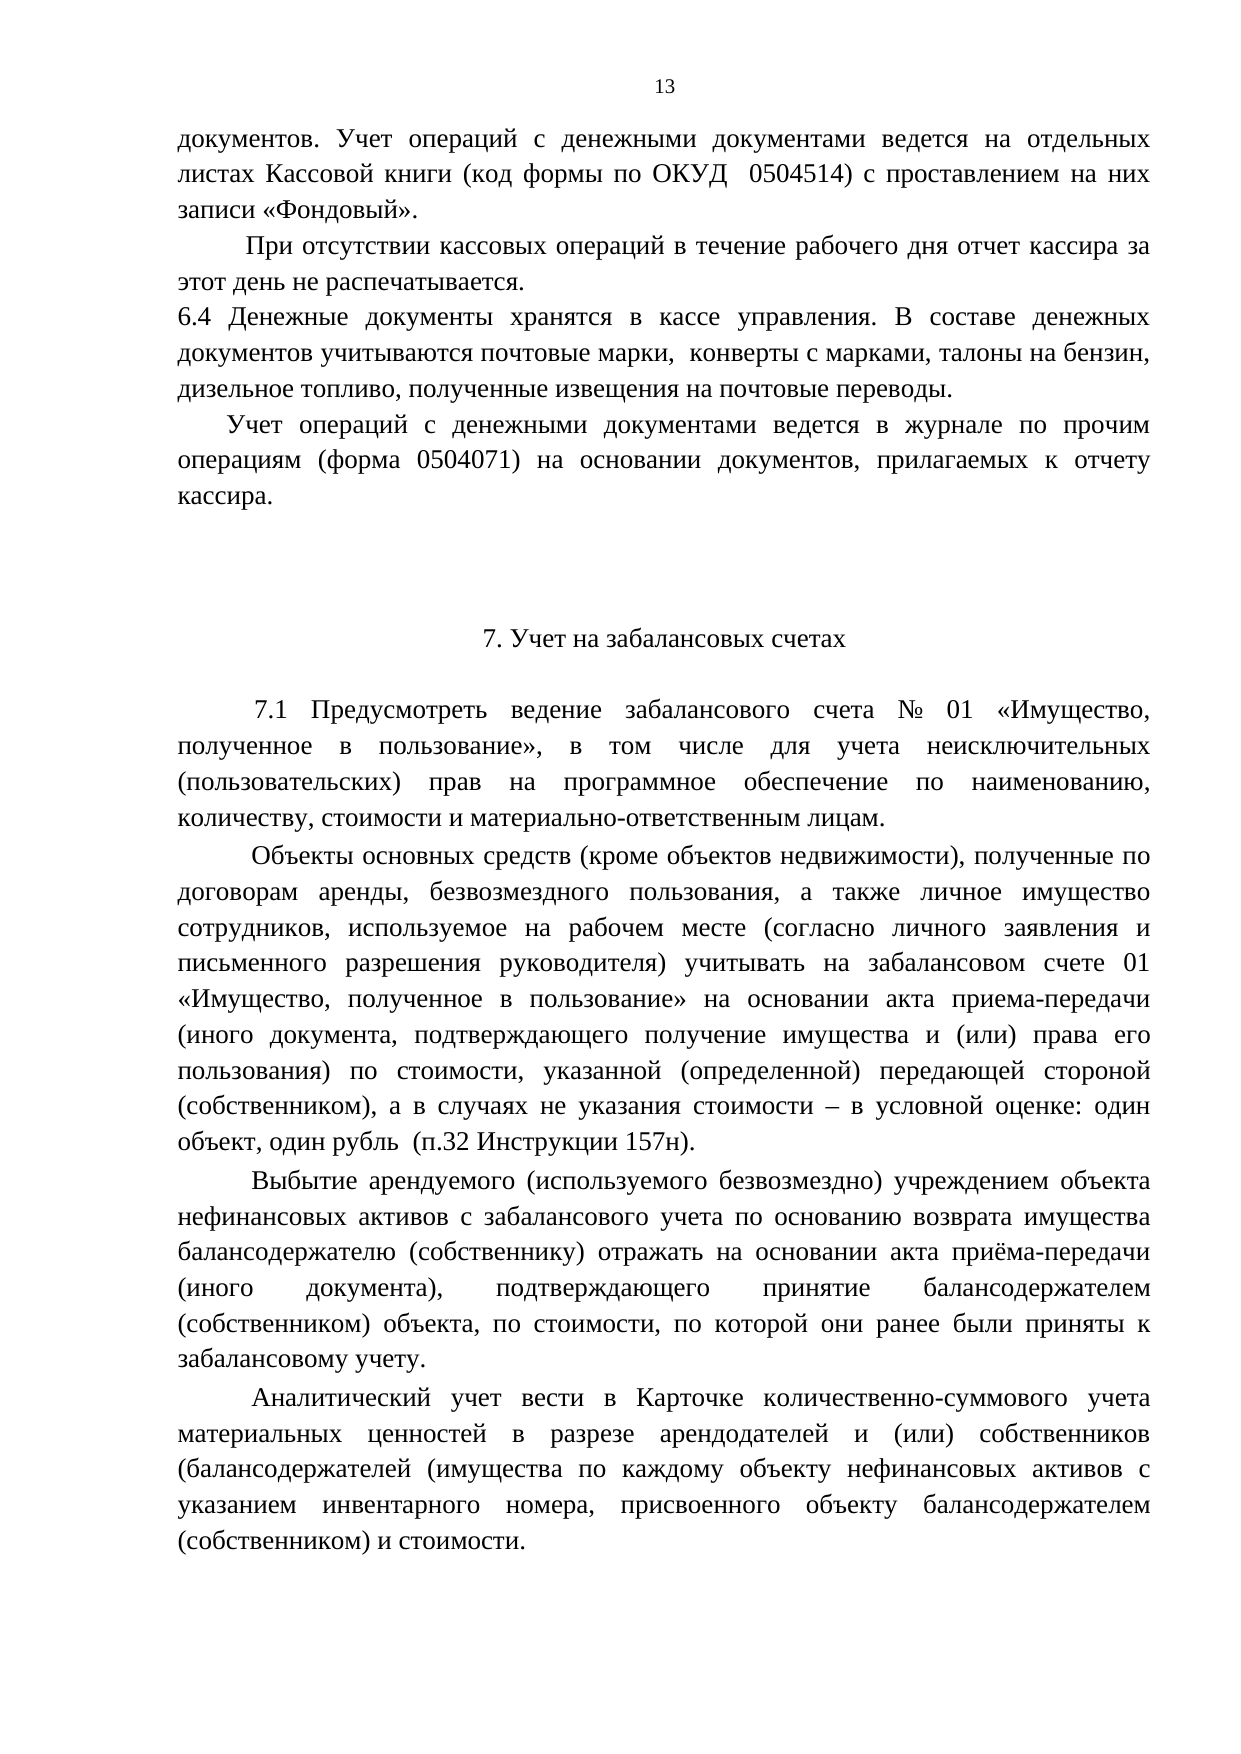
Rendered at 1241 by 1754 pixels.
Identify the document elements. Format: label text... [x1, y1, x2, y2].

text При отсутствии кассовых операций в течение рабочего дня отчет кассира за этот день не распечатывается. [177, 229, 1152, 296]
text 7. Учет на забалансовых счетах [177, 622, 1152, 653]
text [177, 122, 1152, 224]
text Учет операций с денежными документами ведется в журнале по прочим операциям (форма 0504071) на основании документов, прилагаемых к отчету кассира. [177, 408, 1152, 510]
text Аналитический учет вести в Карточке количественно-суммового учета материальных ценностей в разрезе арендодателей и (или) собственников (балансодержателей (имущества по каждому объекту нефинансовых активов с указанием инвентарного номера, присвоенного объекту балансодержателем (собственником) и стоимости. [177, 1381, 1152, 1555]
text Объекты основных средств (кроме объектов недвижимости), полученные по договорам аренды, безвозмездного пользования, а также личное имущество сотрудников, используемое на рабочем месте (согласно личного заявления и письменного разрешения руководителя) учитывать на забалансовом счете 01 «Имущество, полученное в пользование» на основании акта приема-передачи (иного документа, подтверждающего получение имущества и (или) права его пользования) по стоимости, указанной (определенной) передающей стороной (собственником), а в случаях не указания стоимости – в условной оценке: один объект, один рубль (п.32 Инструкции 157н). [177, 839, 1152, 1156]
text 6.4 Денежные документы хранятся в кассе управления. В составе денежных документов учитываются почтовые марки, конверты с марками, талоны на бензин, дизельное топливо, полученные извещения на почтовые переводы. [177, 301, 1152, 403]
text Выбытие арендуемого (используемого безвозмездно) учреждением объекта нефинансовых активов с забалансового учета по основанию возврата имущества балансодержателю (собственнику) отражать на основании акта приёма-передачи (иного документа), подтверждающего принятие балансодержателем (собственником) объекта, по стоимости, по которой они ранее были приняты к забалансовому учету. [177, 1164, 1152, 1374]
text 7.1 Предусмотреть ведение забалансового счета № 01 «Имущество, полученное в пользование», в том числе для учета неисключительных (пользовательских) прав на программное обеспечение по наименованию, количеству, стоимости и материально-ответственным лицам. [177, 693, 1152, 832]
